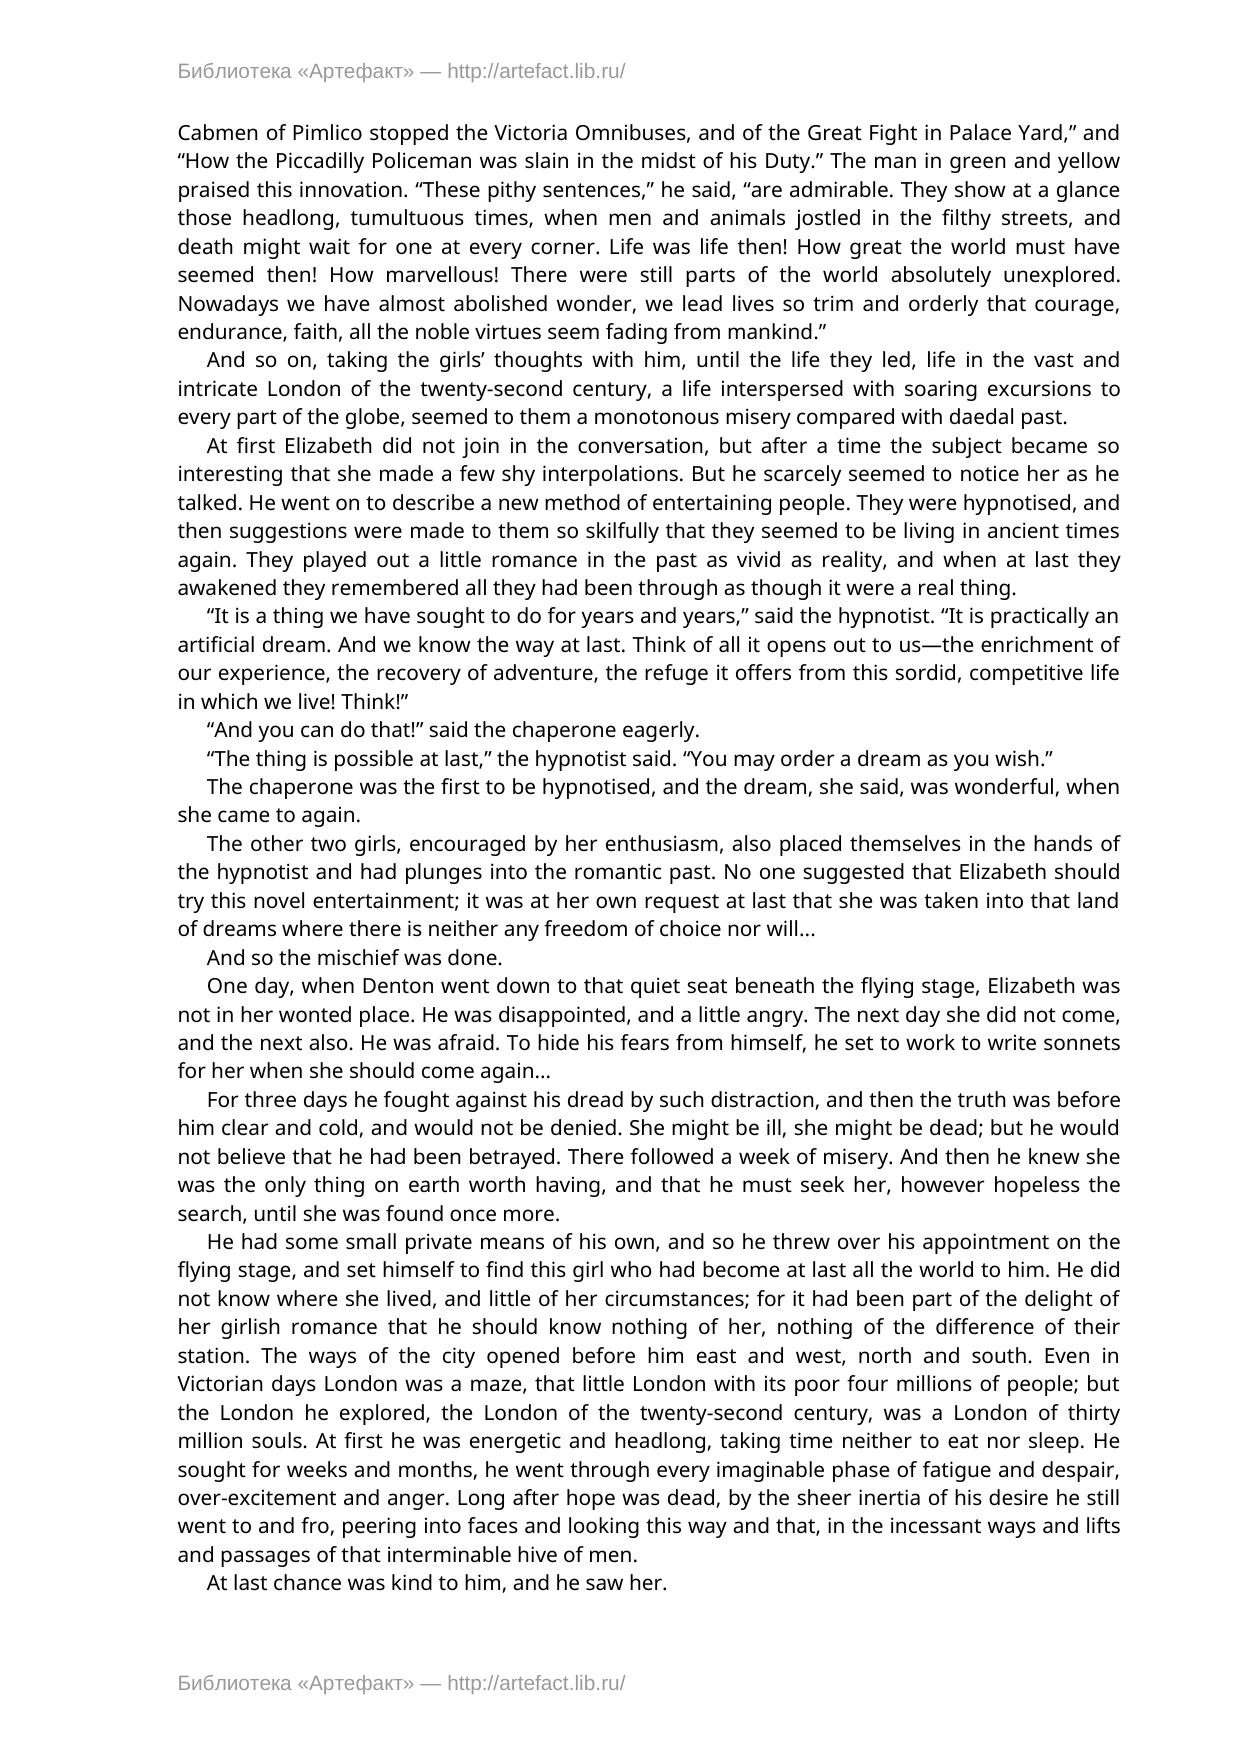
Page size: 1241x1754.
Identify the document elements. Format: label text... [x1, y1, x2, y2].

text The other two girls, encouraged by her enthusiasm, also placed themselves in the hands of the hypnotist and had plunges into the romantic past. No one suggested that Elizabeth should try this novel entertainment; it was at her own request at last that she was taken into that land of dreams where there is neither any freedom of choice nor will... [177, 829, 1122, 943]
text He had some small private means of his own, and so he threw over his appointment on the flying stage, and set himself to find this girl who had become at last all the world to him. He did not know where she lived, and little of her circumstances; for it had been part of the delight of her girlish romance that he should know nothing of her, nothing of the difference of their station. The ways of the city opened before him east and west, north and south. Even in Victorian days London was a maze, that little London with its poor four millions of people; but the London he explored, the London of the twenty-second century, was a London of thirty million souls. At first he was energetic and headlong, taking time neither to eat nor sleep. He sought for weeks and months, he went through every imaginable phase of fatigue and despair, over-excitement and anger. Long after hope was dead, by the sheer inertia of his desire he still went to and fro, peering into faces and looking this way and that, in the incessant ways and lifts and passages of that interminable hive of men. [177, 1227, 1122, 1568]
text “The thing is possible at last,” the hypnotist said. “You may order a dream as you wish.” [177, 744, 1122, 772]
text And so the mischief was done. [177, 943, 1122, 971]
text At last chance was kind to him, and he saw her. [177, 1568, 1122, 1597]
text And so on, taking the girls’ thoughts with him, until the life they led, life in the vast and intricate London of the twenty-second century, a life interspersed with soaring excursions to every part of the globe, seemed to them a monotonous misery compared with daedal past. [177, 346, 1122, 431]
text The chaperone was the first to be hypnotised, and the dream, she said, was wonderful, when she came to again. [177, 772, 1122, 829]
text At first Elizabeth did not join in the conversation, but after a time the subject became so interesting that she made a few shy interpolations. But he scarcely seemed to notice her as he talked. He went on to describe a new method of entertaining people. They were hypnotised, and then suggestions were made to them so skilfully that they seemed to be living in ancient times again. They played out a little romance in the past as vivid as reality, and when at last they awakened they remembered all they had been through as though it were a real thing. [177, 431, 1122, 602]
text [177, 118, 1122, 346]
text “And you can do that!” said the chaperone eagerly. [177, 715, 1122, 744]
text For three days he fought against his dread by such distraction, and then the truth was before him clear and cold, and would not be denied. She might be ill, she might be dead; but he would not believe that he had been betrayed. There followed a week of misery. And then he knew she was the only thing on earth worth having, and that he must seek her, however hopeless the search, until she was found once more. [177, 1085, 1122, 1227]
text One day, when Denton went down to that quiet seat beneath the flying stage, Elizabeth was not in her wonted place. He was disappointed, and a little angry. The next day she did not come, and the next also. He was afraid. To hide his fears from himself, he set to work to write sonnets for her when she should come again... [177, 971, 1122, 1085]
text “It is a thing we have sought to do for years and years,” said the hypnotist. “It is practically an artificial dream. And we know the way at last. Think of all it opens out to us—the enrichment of our experience, the recovery of adventure, the refuge it offers from this sordid, competitive life in which we live! Think!” [177, 602, 1122, 715]
